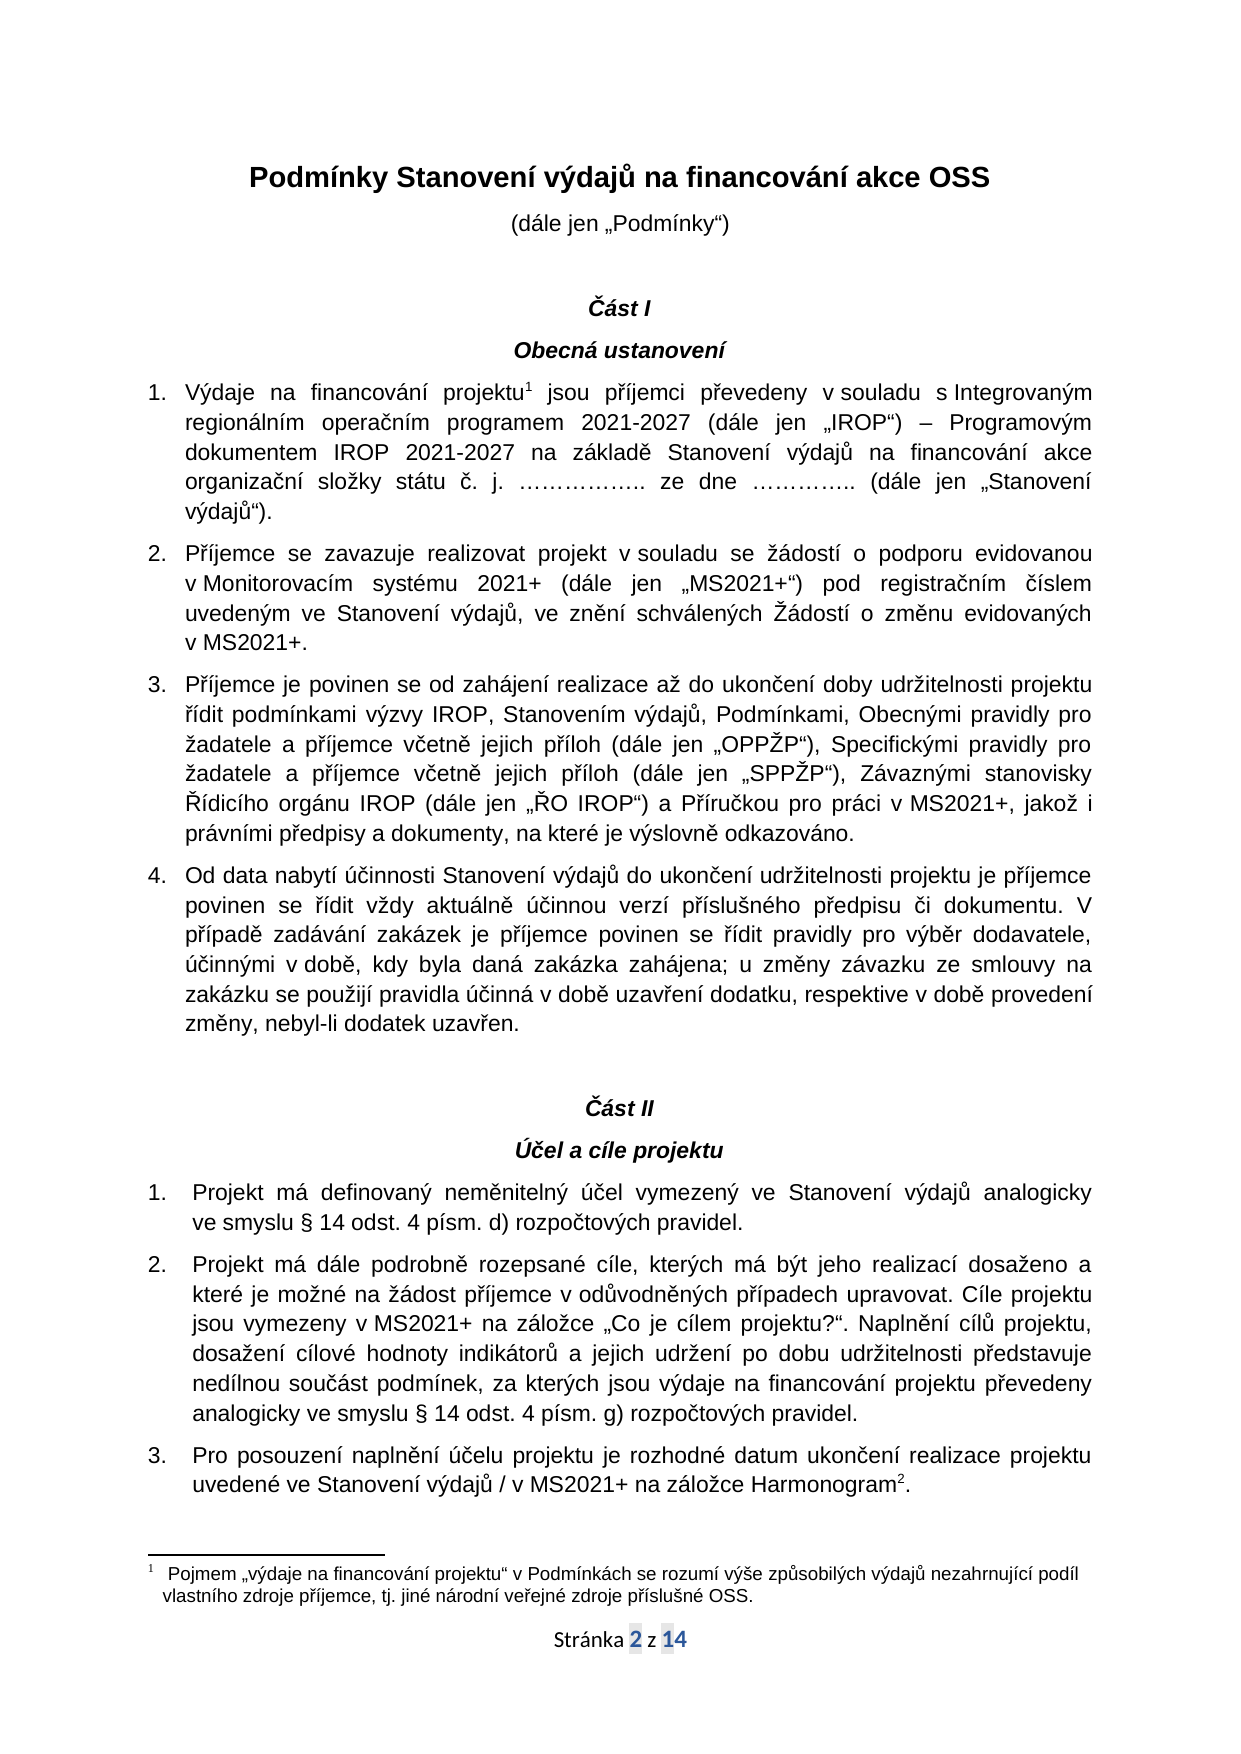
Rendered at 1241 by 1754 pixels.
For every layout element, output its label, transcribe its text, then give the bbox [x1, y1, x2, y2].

list Pro posouzení naplnění účelu projektu je rozhodné datum ukončení realizace projektu uvedené ve Stanovení výdajů / v MS2021+ na záložce Harmonogram. [148, 1442, 1093, 1498]
list Od data nabytí účinnosti Stanovení výdajů do ukončení udržitelnosti projektu je příjemce povinen se řídit vždy aktuálně účinnou verzí příslušného předpisu či dokumentu. V případě zadávání zakázek je příjemce povinen se řídit pravidly pro výběr dodavatele, účinnými v době, kdy byla daná zakázka zahájena; u změny závazku ze smlouvy na zakázku se použijí pravidla účinná v době uzavření dodatku, respektive v době provedení změny, nebyl-li dodatek uzavřen. [148, 862, 1093, 1037]
list Příjemce je povinen se od zahájení realizace až do ukončení doby udržitelnosti projektu řídit podmínkami výzvy IROP, Stanovením výdajů, Podmínkami, Obecnými pravidly pro žadatele a příjemce včetně jejich příloh (dále jen „OPPŽP“), Specifickými pravidly pro žadatele a příjemce včetně jejich příloh (dále jen „SPPŽP“), Závaznými stanovisky Řídicího orgánu IROP (dále jen „ŘO IROP“) a Příručkou pro práci v MS2021+, jakož i právními předpisy a dokumenty, na které je výslovně odkazováno. [148, 671, 1093, 846]
list Výdaje na financování projektu jsou příjemci převedeny v souladu s Integrovaným regionálním operačním programem 2021-2027 (dále jen „IROP“) – Programovým dokumentem IROP 2021-2027 na základě Stanovení výdajů na financování akce organizační složky státu č. j. …………….. ze dne ………….. (dále jen „Stanovení výdajů“). [148, 379, 1093, 524]
list Příjemce se zavazuje realizovat projekt v souladu se žádostí o podporu evidovanou v Monitorovacím systému 2021+ (dále jen „MS2021+“) pod registračním číslem uvedeným ve Stanovení výdajů, ve znění schválených Žádostí o změnu evidovaných v MS2021+. [148, 540, 1093, 656]
list Projekt má definovaný neměnitelný účel vymezený ve Stanovení výdajů analogicky ve smyslu § 14 odst. 4 písm. d) rozpočtových pravidel. [148, 1179, 1093, 1235]
text Podmínky Stanovení výdajů na financování akce OSS [148, 160, 1093, 194]
text (dále jen „Podmínky“) [148, 210, 1093, 237]
text Účel a cíle projektu [148, 1137, 1093, 1163]
subtitle Část II [148, 1095, 1093, 1121]
list Projekt má dále podrobně rozepsané cíle, kterých má být jeho realizací dosaženo a které je možné na žádost příjemce v odůvodněných případech upravovat. Cíle projektu jsou vymezeny v MS2021+ na záložce „Co je cílem projektu?“. Naplnění cílů projektu, dosažení cílové hodnoty indikátorů a jejich udržení po dobu udržitelnosti představuje nedílnou součást podmínek, za kterých jsou výdaje na financování projektu převedeny analogicky ve smyslu § 14 odst. 4 písm. g) rozpočtových pravidel. [148, 1251, 1093, 1426]
subtitle Obecná ustanovení [148, 337, 1093, 363]
subtitle Část I [148, 295, 1093, 321]
